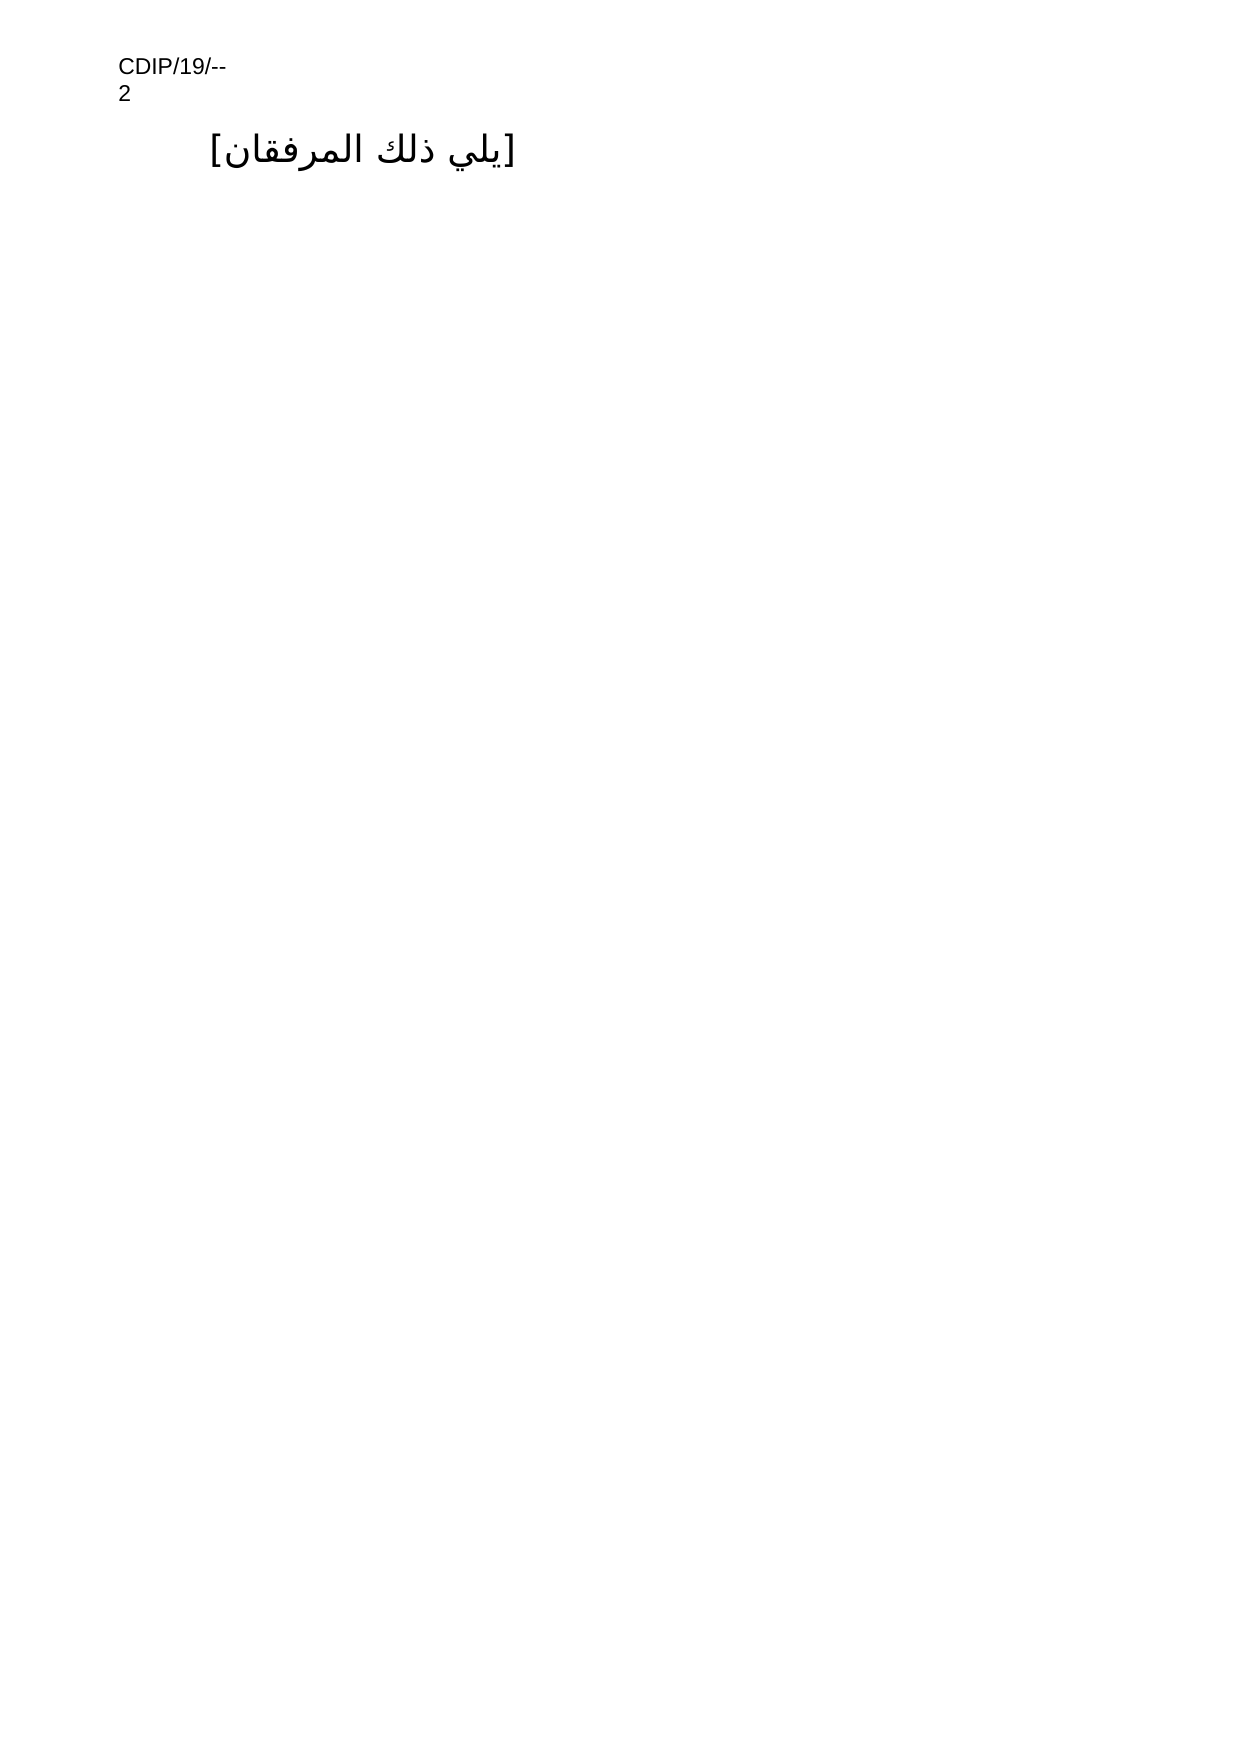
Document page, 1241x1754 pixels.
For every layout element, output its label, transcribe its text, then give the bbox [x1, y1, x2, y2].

text [يلي ذلك المرفقان] [118, 132, 516, 170]
